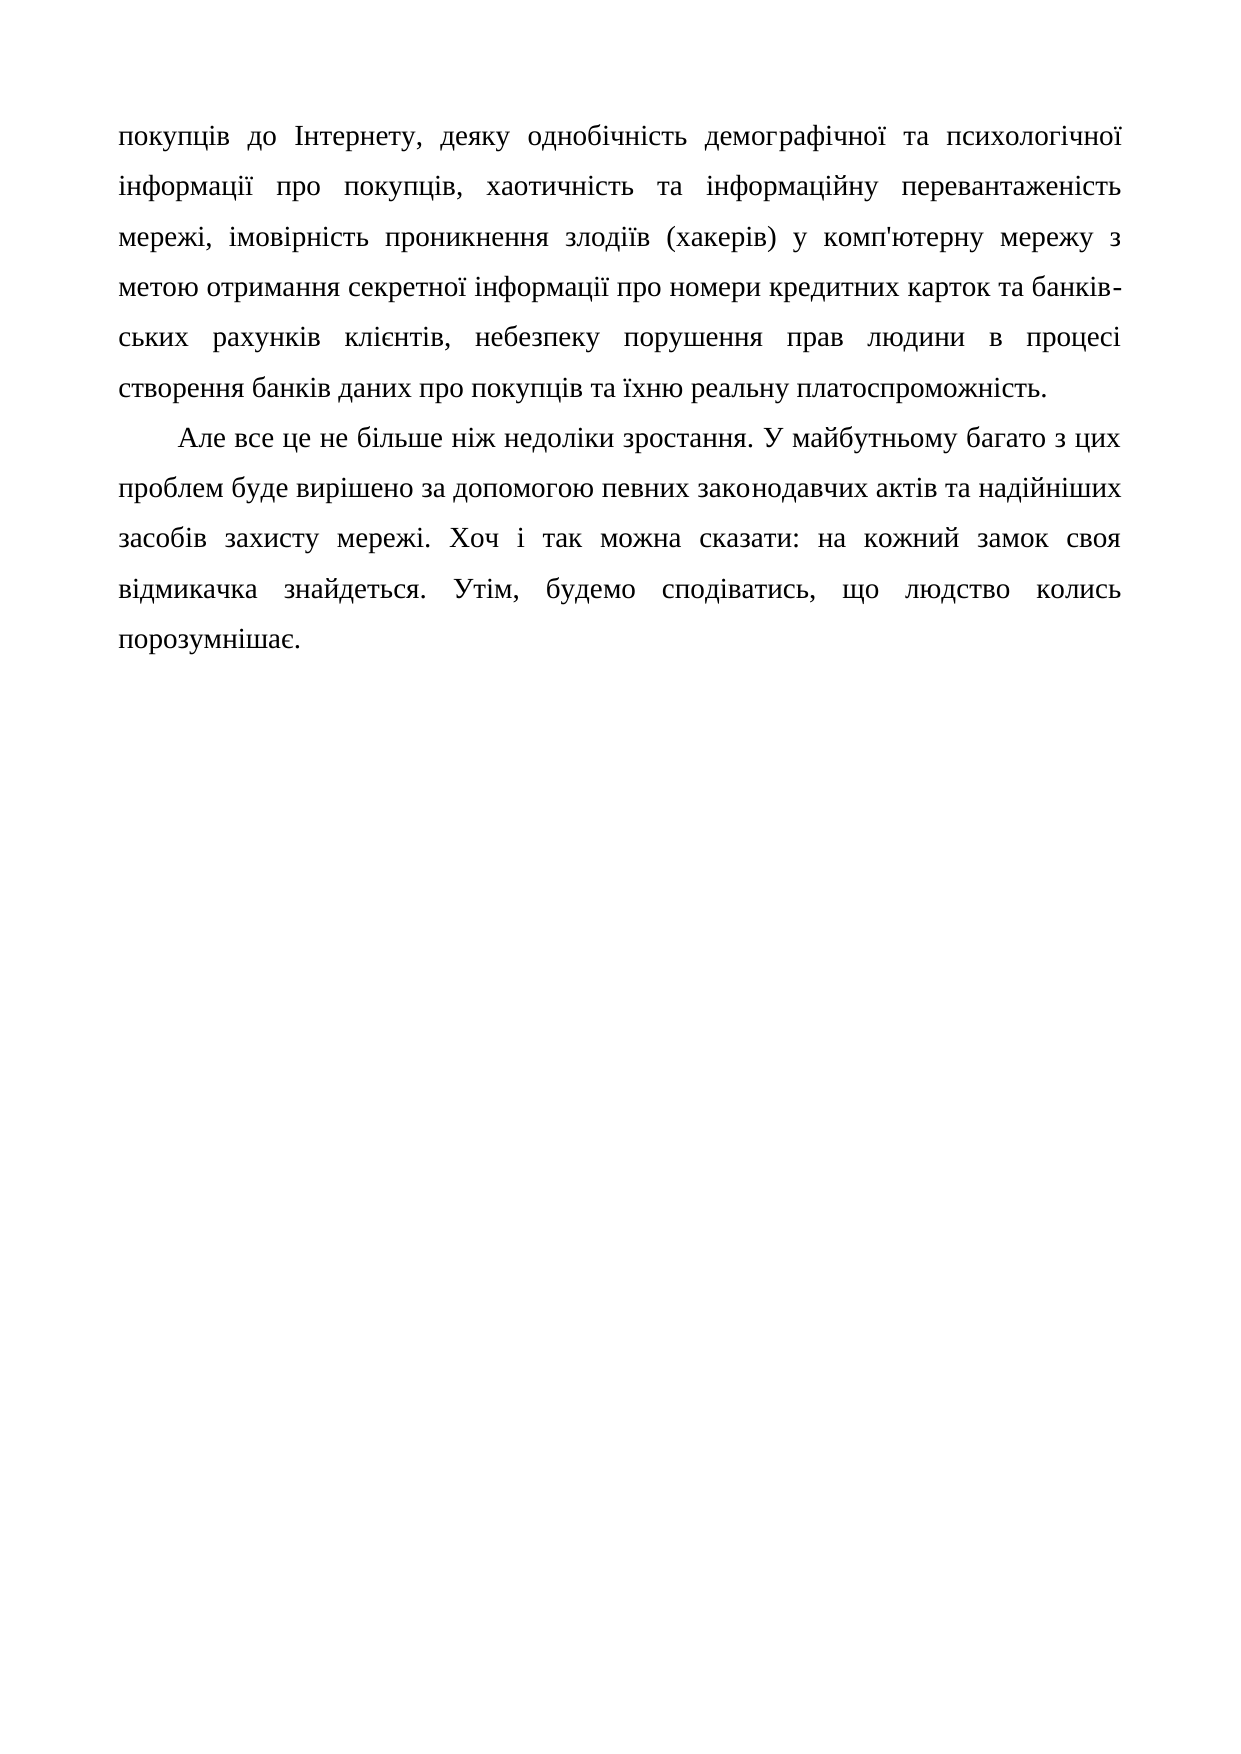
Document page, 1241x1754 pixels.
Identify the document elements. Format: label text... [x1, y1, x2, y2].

text Але все це не більше ніж недоліки зростання. У майбутньому багато з цих проблем буде вирішено за допомогою певних законодавчих актів та надійніших засобів захисту мережі. Хоч і так можна сказати: на кожний замок своя відмикачка знайдеться. Утім, будемо сподіватись, що людство колись порозумнішає. [118, 420, 1122, 655]
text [118, 118, 1122, 403]
